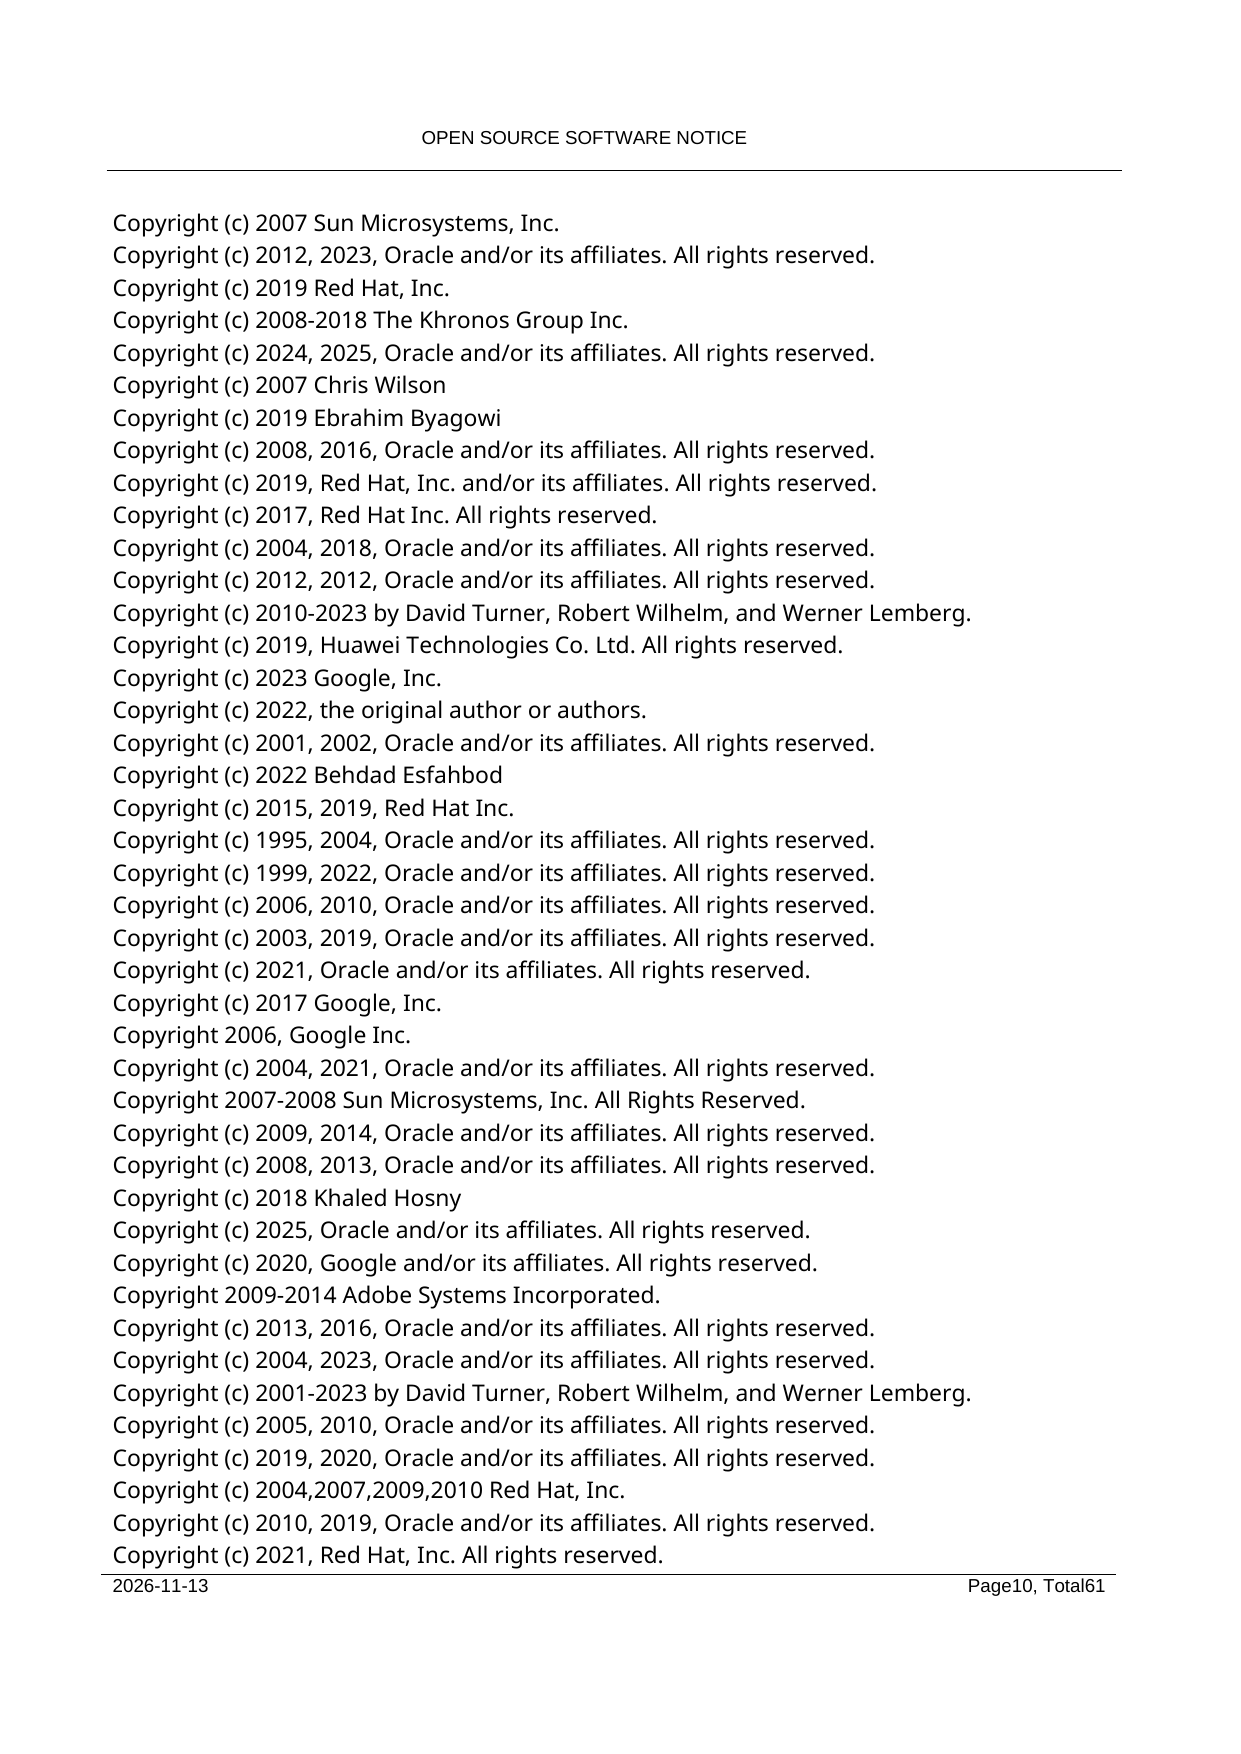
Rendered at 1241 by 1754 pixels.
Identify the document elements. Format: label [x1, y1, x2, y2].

text [112, 206, 1128, 1571]
